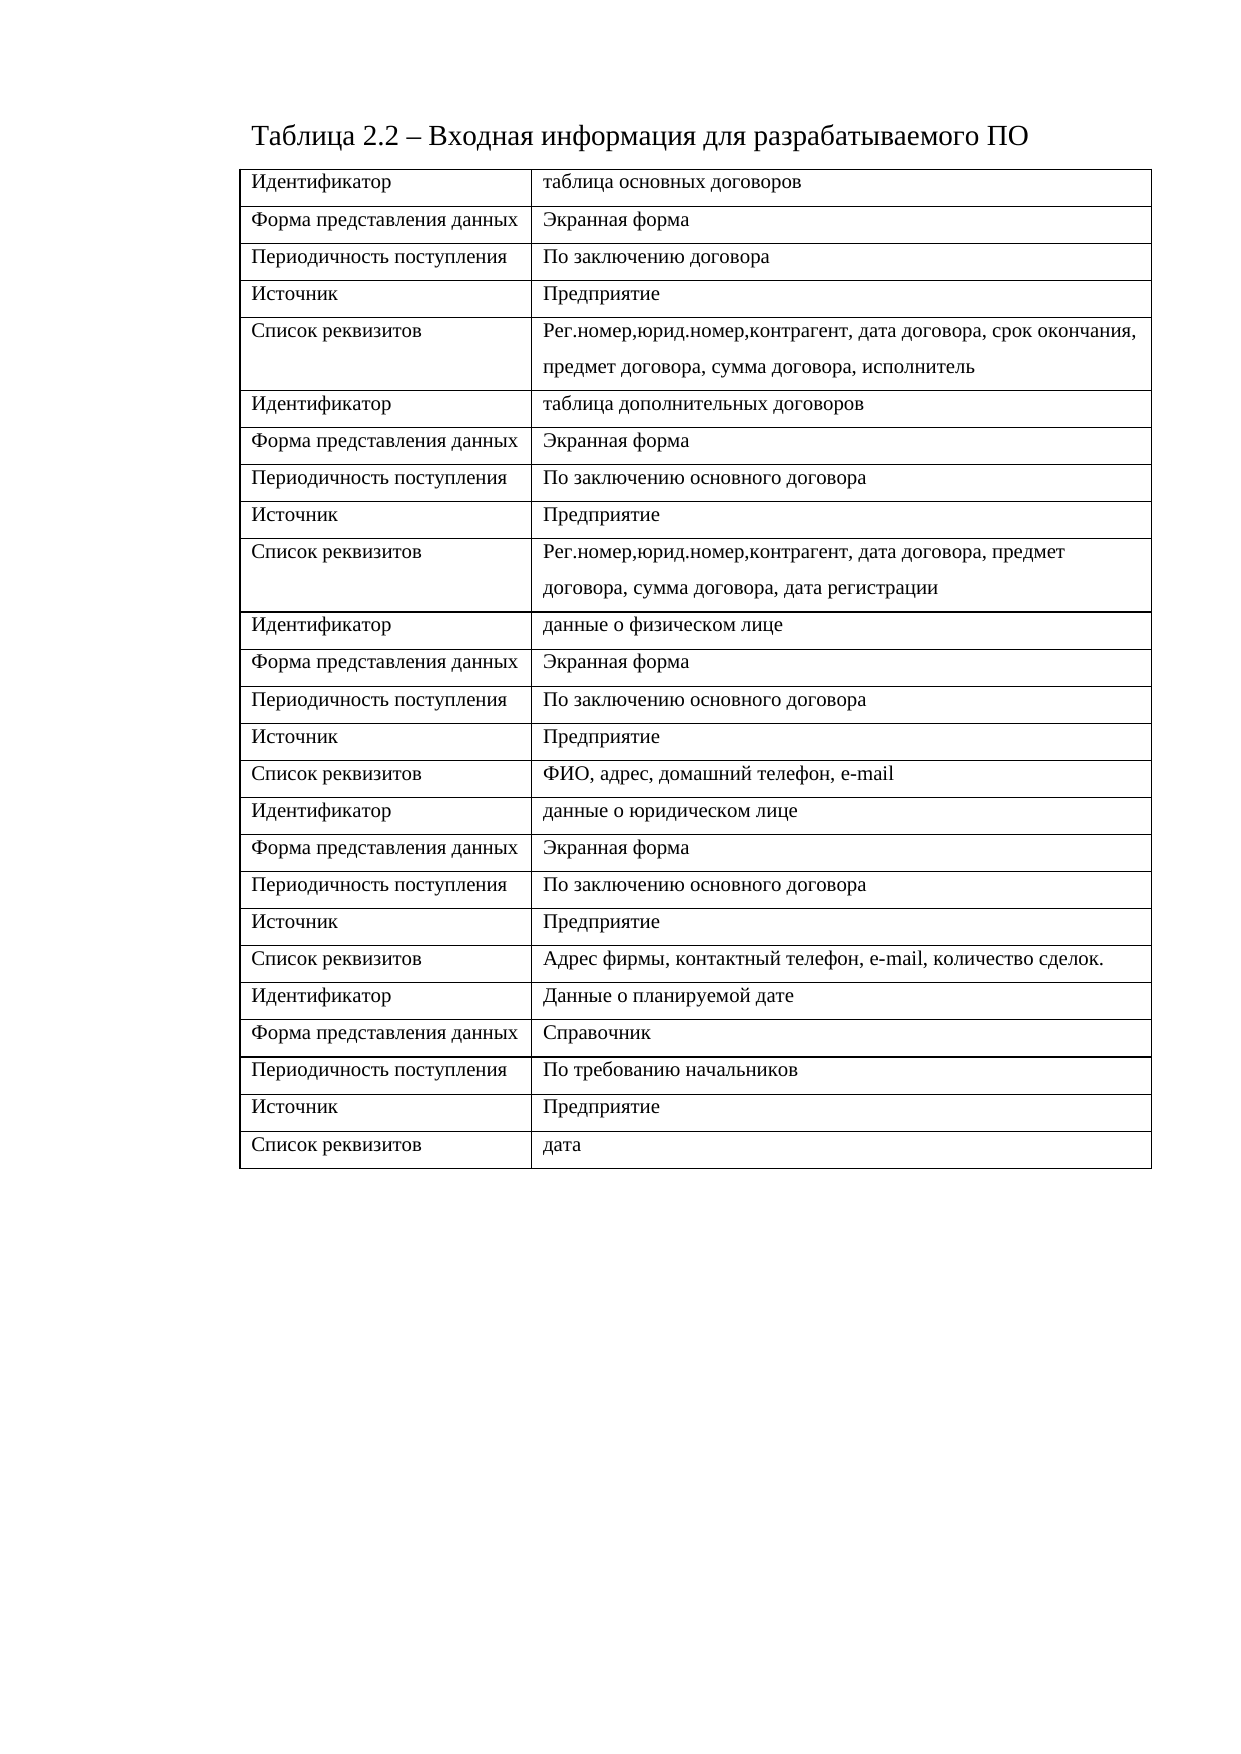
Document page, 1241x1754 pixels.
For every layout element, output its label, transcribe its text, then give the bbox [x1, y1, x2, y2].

table_cell Справочник [532, 1020, 1151, 1056]
table_cell Форма представления данных [241, 650, 531, 686]
table_cell Список реквизитов [241, 761, 531, 797]
table_cell Форма представления данных [241, 428, 531, 464]
table_cell По заключению основного договора [532, 687, 1151, 723]
table_cell Экранная форма [532, 835, 1151, 871]
table_cell По требованию начальников [532, 1058, 1151, 1093]
table_cell Источник [241, 1095, 531, 1131]
table_cell Список реквизитов [241, 318, 531, 390]
table_cell Идентификатор [241, 798, 531, 834]
text Таблица 2.2 – Входная информация для разрабатываемого ПО [177, 118, 1152, 152]
table_cell Форма представления данных [241, 207, 531, 243]
table_cell Экранная форма [532, 650, 1151, 686]
table_cell Предприятие [532, 502, 1151, 538]
table_cell Периодичность поступления [241, 872, 531, 908]
table_cell По заключению основного договора [532, 465, 1151, 501]
table_cell Экранная форма [532, 428, 1151, 464]
table_cell Предприятие [532, 909, 1151, 945]
table_cell Список реквизитов [241, 1132, 531, 1168]
table_cell Источник [241, 909, 531, 945]
table_cell таблица дополнительных договоров [532, 391, 1151, 427]
table_cell Периодичность поступления [241, 465, 531, 501]
table_cell Рег.номер,юрид.номер,контрагент, дата договора, срок окончания, предмет договора, сумма договора, исполнитель [532, 318, 1151, 390]
table_cell Идентификатор [241, 983, 531, 1019]
table_cell данные о юридическом лице [532, 798, 1151, 834]
table_cell Источник [241, 502, 531, 538]
table_cell Предприятие [532, 1095, 1151, 1131]
table_cell Периодичность поступления [241, 687, 531, 723]
table_cell Идентификатор [241, 391, 531, 427]
table_cell Форма представления данных [241, 835, 531, 871]
table_cell Форма представления данных [241, 1020, 531, 1056]
table_cell Адрес фирмы, контактный телефон, е-mail, количество сделок. [532, 946, 1151, 982]
table_cell Предприятие [532, 724, 1151, 760]
table_cell Источник [241, 724, 531, 760]
table_cell ФИО, адрес, домашний телефон, e-mail [532, 761, 1151, 797]
table_cell Идентификатор [241, 613, 531, 648]
table_cell Рег.номер,юрид.номер,контрагент, дата договора, предмет договора, сумма договора, дата регистрации [532, 539, 1151, 611]
table_cell Предприятие [532, 281, 1151, 317]
table_cell Периодичность поступления [241, 244, 531, 280]
table_header таблица основных договоров [532, 170, 1151, 206]
table_cell Список реквизитов [241, 539, 531, 611]
table_cell данные о физическом лице [532, 613, 1151, 648]
table_cell Список реквизитов [241, 946, 531, 982]
table_cell Периодичность поступления [241, 1058, 531, 1093]
table_cell По заключению договора [532, 244, 1151, 280]
table_cell По заключению основного договора [532, 872, 1151, 908]
table_cell Экранная форма [532, 207, 1151, 243]
table_cell Источник [241, 281, 531, 317]
table_header Идентификатор [241, 170, 531, 206]
table_cell дата [532, 1132, 1151, 1168]
table_cell Данные о планируемой дате [532, 983, 1151, 1019]
